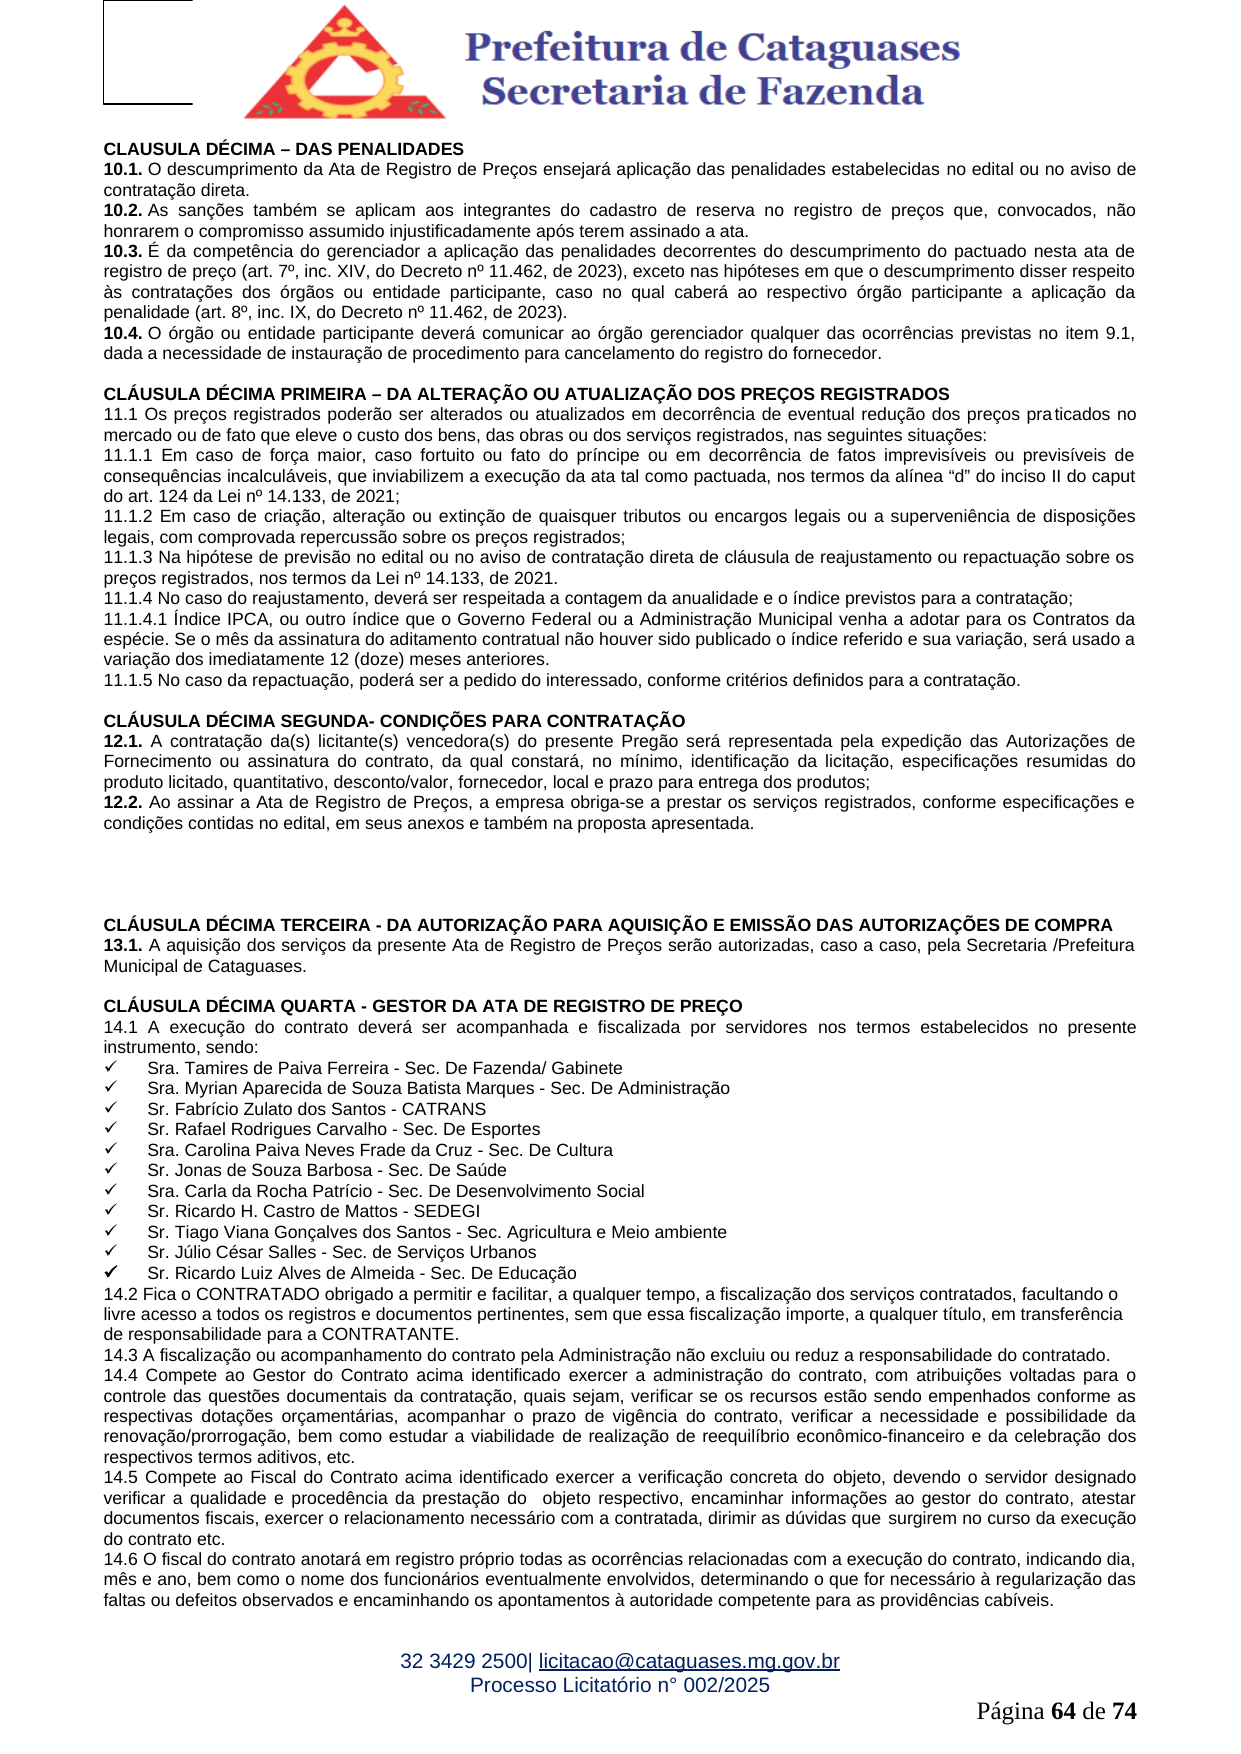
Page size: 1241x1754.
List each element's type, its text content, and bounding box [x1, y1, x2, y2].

list 14.1 A execução do contrato deverá ser acompanhada e fiscalizada por servidores nos termos estabelecidos no presente instrumento, sendo: [103, 1017, 1137, 1057]
list Sr. Ricardo Luiz Alves de Almeida - Sec. De Educação [103, 1263, 1137, 1283]
list Sr. Rafael Rodrigues Carvalho - Sec. De Esportes [103, 1119, 1137, 1139]
list Sr. Júlio César Salles - Sec. de Serviços Urbanos [103, 1242, 1137, 1263]
list 11.1.2 Em caso de criação, alteração ou extinção de quaisquer tributos ou encargos legais ou a superveniência de disposições legais, com comprovada repercussão sobre os preços registrados; [103, 506, 1137, 547]
list 11.1.5 No caso da repactuação, poderá ser a pedido do interessado, conforme critérios definidos para a contratação. [103, 669, 1137, 690]
text 14.2 Fica o CONTRATADO obrigado a permitir e facilitar, a qualquer tempo, a fiscalização dos serviços contratados, facultando o livre acesso a todos os registros e documentos pertinentes, sem que essa fiscalização importe, a qualquer título, em transferência de responsabilidade para a CONTRATANTE. [103, 1283, 1137, 1344]
list Sra. Carolina Paiva Neves Frade da Cruz - Sec. De Cultura [103, 1139, 1137, 1160]
list 11.1 Os preços registrados poderão ser alterados ou atualizados em decorrência de eventual redução dos preços praticados no mercado ou de fato que eleve o custo dos bens, das obras ou dos serviços registrados, nas seguintes situações: [103, 404, 1137, 445]
list 14.4 Compete ao Gestor do Contrato acima identificado exercer a administração do contrato, com atribuições voltadas para o controle das questões documentais da contratação, quais sejam, verificar se os recursos estão sendo empenhados conforme as respectivas dotações orçamentárias, acompanhar o prazo de vigência do contrato, verificar a necessidade e possibilidade da renovação/prorrogação, bem como estudar a viabilidade de realização de reequilíbrio econômico-financeiro e da celebração dos respectivos termos aditivos, etc. [103, 1365, 1137, 1467]
list Sra. Myrian Aparecida de Souza Batista Marques - Sec. De Administração [103, 1078, 1137, 1098]
list 11.1.1 Em caso de força maior, caso fortuito ou fato do príncipe ou em decorrência de fatos imprevisíveis ou previsíveis de consequências incalculáveis, que inviabilizem a execução da ata tal como pactuada, nos termos da alínea “d” do inciso II do caput do art. 124 da Lei nº 14.133, de 2021; [103, 445, 1137, 506]
text CLÁUSULA DÉCIMA SEGUNDA- CONDIÇÕES PARA CONTRATAÇÃO [103, 710, 1137, 731]
list 11.1.4 No caso do reajustamento, deverá ser respeitada a contagem da anualidade e o índice previstos para a contratação; [103, 588, 1137, 608]
list O descumprimento da Ata de Registro de Preços ensejará aplicação das penalidades estabelecidas no edital ou no aviso de contratação direta. [103, 159, 1137, 200]
list 14.5 Compete ao Fiscal do Contrato acima identificado exercer a verificação concreta do objeto, devendo o servidor designado verificar a qualidade e procedência da prestação do objeto respectivo, encaminhar informações ao gestor do contrato, atestar documentos fiscais, exercer o relacionamento necessário com a contratada, dirimir as dúvidas que surgirem no curso da execução do contrato etc. [103, 1467, 1137, 1549]
list É da competência do gerenciador a aplicação das penalidades decorrentes do descumprimento do pactuado nesta ata de registro de preço (art. 7º, inc. XIV, do Decreto nº 11.462, de 2023), exceto nas hipóteses em que o descumprimento disser respeito às contratações dos órgãos ou entidade participante, caso no qual caberá ao respectivo órgão participante a aplicação da penalidade (art. 8º, inc. IX, do Decreto nº 11.462, de 2023). [103, 241, 1137, 322]
list O órgão ou entidade participante deverá comunicar ao órgão gerenciador qualquer das ocorrências previstas no item 9.1, dada a necessidade de instauração de procedimento para cancelamento do registro do fornecedor. [103, 322, 1137, 363]
text 13.1. A aquisição dos serviços da presente Ata de Registro de Preços serão autorizadas, caso a caso, pela Secretaria /Prefeitura Municipal de Cataguases. [103, 935, 1137, 976]
list Sr. Tiago Viana Gonçalves dos Santos - Sec. Agricultura e Meio ambiente [103, 1222, 1137, 1242]
list 11.1.3 Na hipótese de previsão no edital ou no aviso de contratação direta de cláusula de reajustamento ou repactuação sobre os preços registrados, nos termos da Lei nº 14.133, de 2021. [103, 547, 1137, 588]
picture [192, 0, 1048, 139]
text CLÁUSULA DÉCIMA QUARTA - GESTOR DA ATA DE REGISTRO DE PREÇO [103, 996, 1137, 1017]
text 14.3 A fiscalização ou acompanhamento do contrato pela Administração não excluiu ou reduz a responsabilidade do contratado. [103, 1344, 1137, 1365]
list Sra. Carla da Rocha Patrício - Sec. De Desenvolvimento Social [103, 1181, 1137, 1201]
text CLÁUSULA DÉCIMA TERCEIRA - DA AUTORIZAÇÃO PARA AQUISIÇÃO E EMISSÃO DAS AUTORIZAÇÕES DE COMPRA [103, 914, 1137, 935]
list Sra. Tamires de Paiva Ferreira - Sec. De Fazenda/ Gabinete [103, 1057, 1137, 1078]
list Sr. Ricardo H. Castro de Mattos - SEDEGI [103, 1201, 1137, 1222]
text 12.1. A contratação da(s) licitante(s) vencedora(s) do presente Pregão será representada pela expedição das Autorizações de Fornecimento ou assinatura do contrato, da qual constará, no mínimo, identificação da licitação, especificações resumidas do produto licitado, quantitativo, desconto/valor, fornecedor, local e prazo para entrega dos produtos; [103, 731, 1137, 792]
text 11.1.4.1 Índice IPCA, ou outro índice que o Governo Federal ou a Administração Municipal venha a adotar para os Contratos da espécie. Se o mês da assinatura do aditamento contratual não houver sido publicado o índice referido e sua variação, será usado a variação dos imediatamente 12 (doze) meses anteriores. [103, 608, 1137, 669]
text CLAUSULA DÉCIMA – DAS PENALIDADES [103, 139, 1137, 159]
list Sr. Jonas de Souza Barbosa - Sec. De Saúde [103, 1160, 1137, 1181]
text 12.2. Ao assinar a Ata de Registro de Preços, a empresa obriga-se a prestar os serviços registrados, conforme especificações e condições contidas no edital, em seus anexos e também na proposta apresentada. [103, 792, 1137, 833]
text CLÁUSULA DÉCIMA PRIMEIRA – DA ALTERAÇÃO OU ATUALIZAÇÃO DOS PREÇOS REGISTRADOS [103, 384, 1137, 404]
list 14.6 O fiscal do contrato anotará em registro próprio todas as ocorrências relacionadas com a execução do contrato, indicando dia, mês e ano, bem como o nome dos funcionários eventualmente envolvidos, determinando o que for necessário à regularização das faltas ou defeitos observados e encaminhando os apontamentos à autoridade competente para as providências cabíveis. [103, 1549, 1137, 1610]
list As sanções também se aplicam aos integrantes do cadastro de reserva no registro de preços que, convocados, não honrarem o compromisso assumido injustificadamente após terem assinado a ata. [103, 200, 1137, 241]
list Sr. Fabrício Zulato dos Santos - CATRANS [103, 1098, 1137, 1119]
